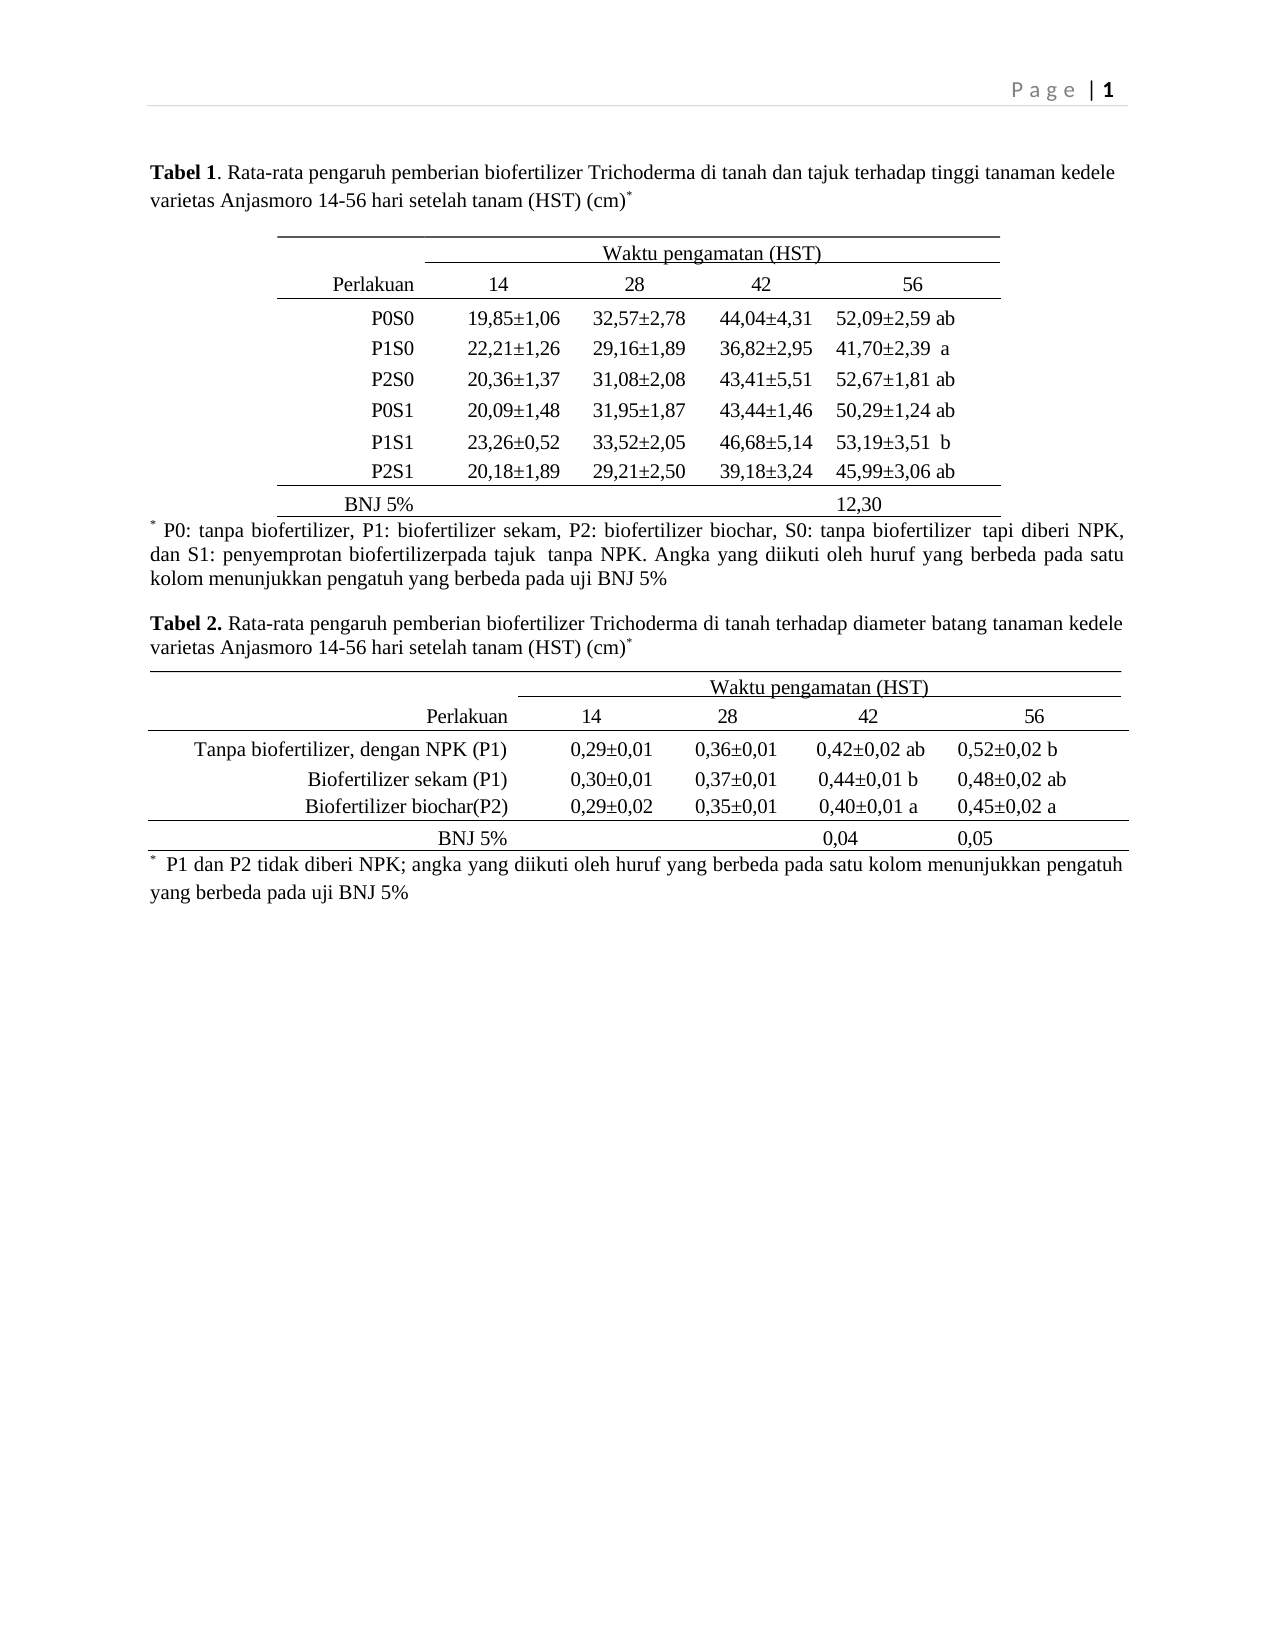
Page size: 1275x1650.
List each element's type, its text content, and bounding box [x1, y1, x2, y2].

table_header Perlakuan [148, 707, 538, 730]
table_cell P1S1 [277, 427, 439, 458]
table_cell 0,05 [941, 821, 1129, 850]
table_cell 0,44±0,01 b [798, 764, 941, 794]
table_cell Biofertilizer sekam (P1) [148, 764, 538, 794]
table_cell 29,16±1,89 [576, 333, 703, 364]
table_cell 0,36±0,01 [674, 731, 798, 763]
table_cell 43,41±5,51 [703, 364, 825, 395]
text Tabel 2. Rata-rata pengaruh pemberian biofertilizer Trichoderma di tanah terhadap diameter batang tanaman kedele varietas Anjasmoro 14-56 hari setelah tanam (HST) (cm)* [150, 611, 1124, 659]
text Waktu pengamatan (HST) [424, 241, 1162, 265]
table_header 28 [674, 707, 798, 730]
table_cell Tanpa biofertilizer, dengan NPK (P1) [148, 731, 538, 763]
table_cell 0,45±0,02 a [941, 794, 1129, 820]
text * P0: tanpa biofertilizer, P1: biofertilizer sekam, P2: biofertilizer biochar, S0: tanpa biofertilizer tapi diberi NPK, dan S1: penyemprotan biofertilizerpada tajuk tanpa NPK. Angka yang diikuti oleh huruf yang berbeda pada satu kolom menunjukkan pengatuh yang berbeda pada uji BNJ 5% [150, 517, 1125, 590]
table_cell 53,19±3,51 b [825, 427, 1001, 458]
table_cell 43,44±1,46 [703, 395, 825, 427]
table_cell 41,70±2,39 a [825, 333, 1001, 364]
table_cell 20,18±1,89 [440, 458, 576, 485]
table_cell 45,99±3,06 ab [825, 458, 1001, 485]
table_header 42 [798, 707, 941, 730]
table_cell 39,18±3,24 [703, 458, 825, 485]
text * P1 dan P2 tidak diberi NPK; angka yang diikuti oleh huruf yang berbeda pada satu kolom menunjukkan pengatuh yang berbeda pada uji BNJ 5% [150, 852, 1124, 904]
table_cell [576, 486, 703, 516]
table_cell 0,29±0,02 [538, 794, 674, 820]
table_header 14 [538, 707, 674, 730]
table_cell BNJ 5% [148, 821, 538, 850]
table_cell 33,52±2,05 [576, 427, 703, 458]
table_cell 32,57±2,78 [576, 299, 703, 333]
table_cell 36,82±2,95 [703, 333, 825, 364]
table_cell [440, 486, 576, 516]
table_cell P1S0 [277, 333, 439, 364]
table_cell 0,29±0,01 [538, 731, 674, 763]
table_cell 0,48±0,02 ab [941, 764, 1129, 794]
table_cell [703, 486, 825, 516]
table_cell 31,95±1,87 [576, 395, 703, 427]
table_cell 31,08±2,08 [576, 364, 703, 395]
table_cell 12,30 [825, 486, 1001, 516]
table_cell 0,40±0,01 a [798, 794, 941, 820]
table_cell 0,30±0,01 [538, 764, 674, 794]
table_header 28 [576, 275, 703, 297]
table_cell 19,85±1,06 [440, 299, 576, 333]
table_cell 52,67±1,81 ab [825, 364, 1001, 395]
table_cell [674, 821, 798, 850]
table_cell 46,68±5,14 [703, 427, 825, 458]
table_cell P2S1 [277, 458, 439, 485]
table_header Perlakuan [277, 275, 439, 297]
table_cell 20,09±1,48 [440, 395, 576, 427]
table_cell Biofertilizer biochar(P2) [148, 794, 538, 820]
table_cell BNJ 5% [277, 486, 439, 516]
table_cell 0,52±0,02 b [941, 731, 1129, 763]
table_cell 0,35±0,01 [674, 794, 798, 820]
table_cell 50,29±1,24 ab [825, 395, 1001, 427]
table_cell 0,42±0,02 ab [798, 731, 941, 763]
table_header 14 [440, 275, 576, 297]
table_cell 29,21±2,50 [576, 458, 703, 485]
table_cell 44,04±4,31 [703, 299, 825, 333]
table_cell P0S1 [277, 395, 439, 427]
table_cell 0,37±0,01 [674, 764, 798, 794]
text Waktu pengamatan (HST) [518, 675, 1162, 699]
table_cell 20,36±1,37 [440, 364, 576, 395]
table_header 42 [703, 275, 825, 297]
table_cell P0S0 [277, 299, 439, 333]
table_cell 22,21±1,26 [440, 333, 576, 364]
table_cell P2S0 [277, 364, 439, 395]
table_cell [538, 821, 674, 850]
table_header 56 [941, 707, 1129, 730]
text Tabel 1. Rata-rata pengaruh pemberian biofertilizer Trichoderma di tanah dan tajuk terhadap tinggi tanaman kedele varietas Anjasmoro 14-56 hari setelah tanam (HST) (cm)* [150, 160, 1162, 212]
table_cell 23,26±0,52 [440, 427, 576, 458]
table_cell 0,04 [798, 821, 941, 850]
table_header 56 [825, 275, 1001, 297]
table_cell 52,09±2,59 ab [825, 299, 1001, 333]
